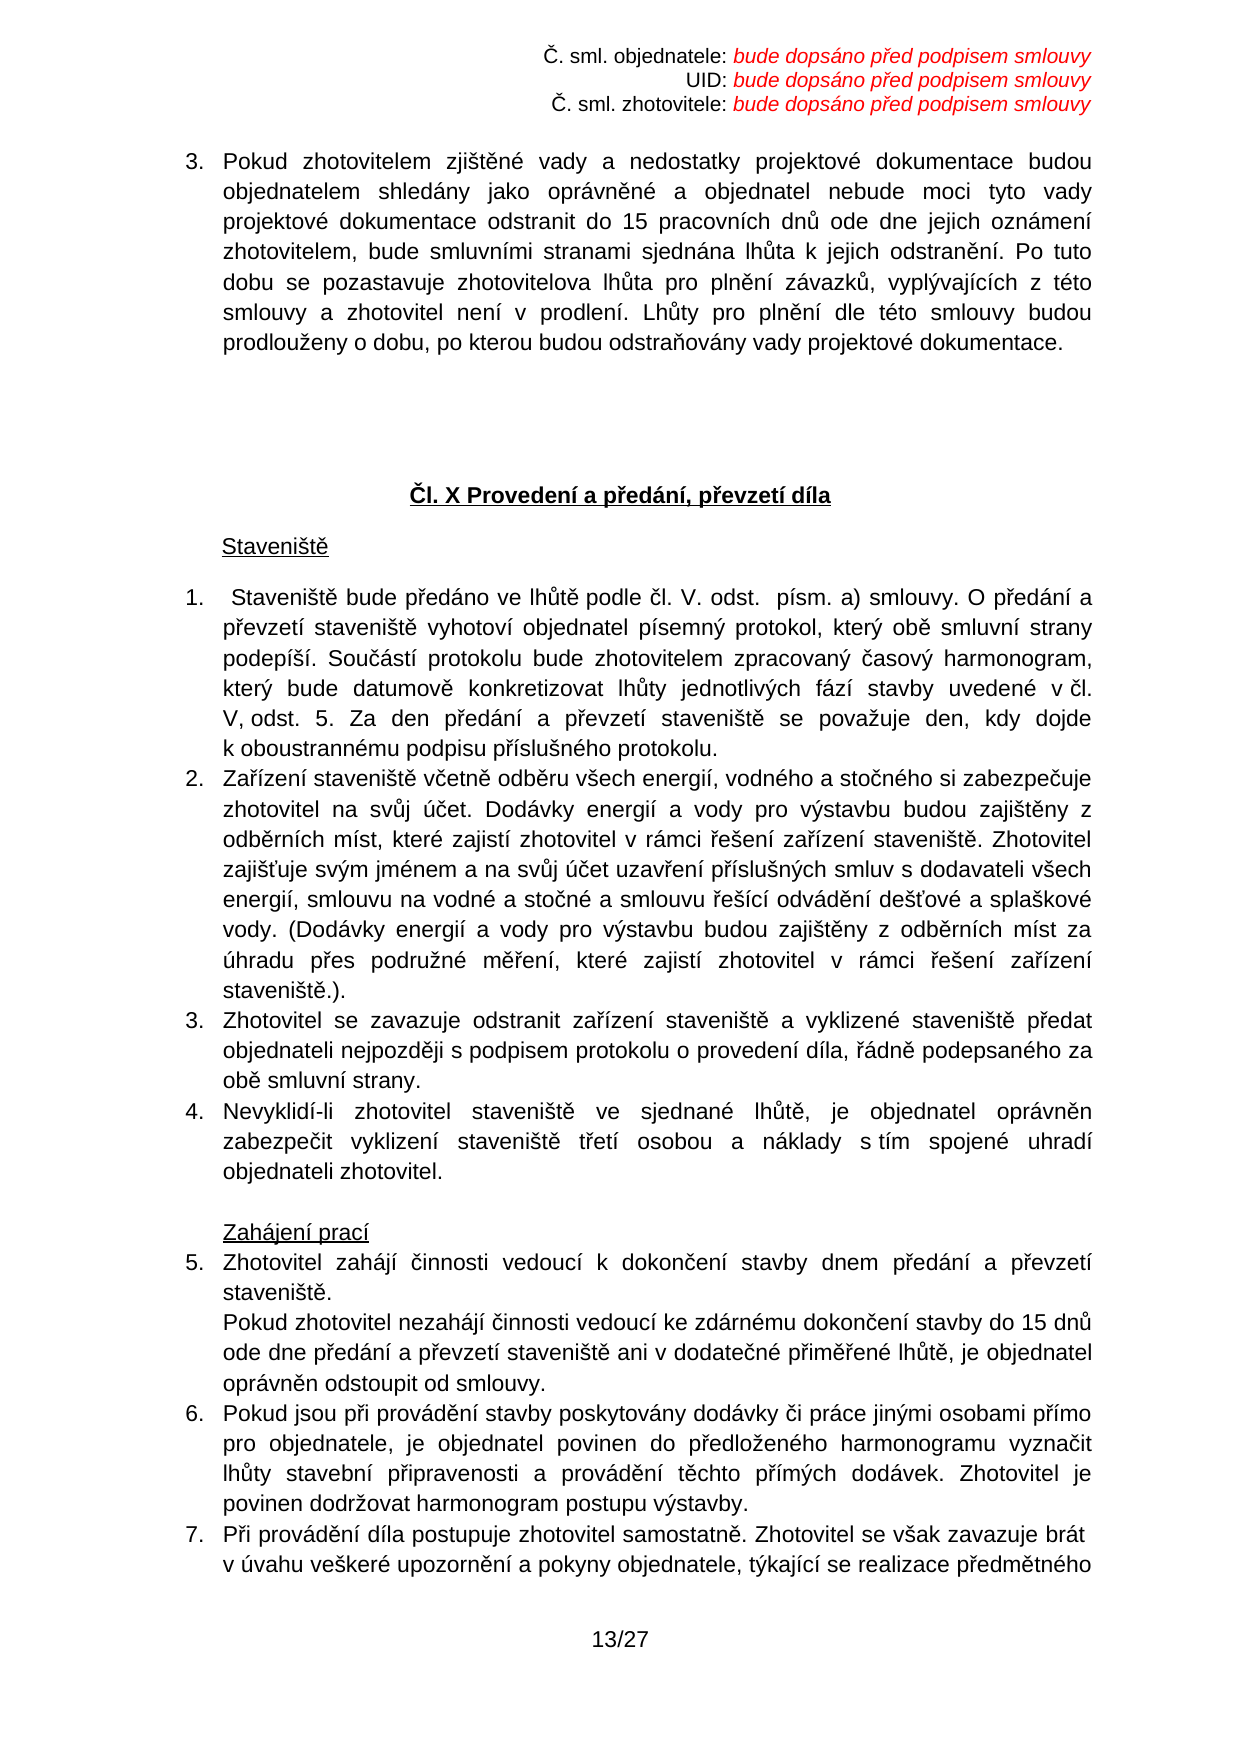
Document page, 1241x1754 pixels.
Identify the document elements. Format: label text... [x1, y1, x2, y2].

list Staveniště bude předáno ve lhůtě podle čl. V. odst. písm. a) smlouvy. O předání a převzetí staveniště vyhotoví objednatel písemný protokol, který obě smluvní strany podepíší. Součástí protokolu bude zhotovitelem zpracovaný časový harmonogram, který bude datumově konkretizovat lhůty jednotlivých fází stavby uvedené v čl. V, odst. 5. Za den předání a převzetí staveniště se považuje den, kdy dojde k oboustrannému podpisu příslušného protokolu. [185, 584, 1093, 761]
list Pokud jsou při provádění stavby poskytovány dodávky či práce jinými osobami přímo pro objednatele, je objednatel povinen do předloženého harmonogramu vyznačit lhůty stavební připravenosti a provádění těchto přímých dodávek. Zhotovitel je povinen dodržovat harmonogram postupu výstavby. [185, 1400, 1093, 1517]
list Pokud zhotovitelem zjištěné vady a nedostatky projektové dokumentace budou objednatelem shledány jako oprávněné a objednatel nebude moci tyto vady projektové dokumentace odstranit do 15 pracovních dnů ode dne jejich oznámení zhotovitelem, bude smluvními stranami sjednána lhůta k jejich odstranění. Po tuto dobu se pozastavuje zhotovitelova lhůta pro plnění závazků, vyplývajících z této smlouvy a zhotovitel není v prodlení. Lhůty pro plnění dle této smlouvy budou prodlouženy o dobu, po kterou budou odstraňovány vady projektové dokumentace. [185, 148, 1093, 355]
list Zařízení staveniště včetně odběru všech energií, vodného a stočného si zabezpečuje zhotovitel na svůj účet. Dodávky energií a vody pro výstavbu budou zajištěny z odběrních míst, které zajistí zhotovitel v rámci řešení zařízení staveniště. Zhotovitel zajišťuje svým jménem a na svůj účet uzavření příslušných smluv s dodavateli všech energií, smlouvu na vodné a stočné a smlouvu řešící odvádění dešťové a splaškové vody. (Dodávky energií a vody pro výstavbu budou zajištěny z odběrních míst za úhradu přes podružné měření, které zajistí zhotovitel v rámci řešení zařízení staveniště.). [185, 765, 1093, 1003]
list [185, 1521, 1093, 1577]
list Nevyklidí-li zhotovitel staveniště ve sjednané lhůtě, je objednatel oprávněn zabezpečit vyklizení staveniště třetí osobou a náklady s tím spojené uhradí objednateli zhotovitel. [185, 1098, 1093, 1184]
text Staveniště [148, 533, 1093, 559]
list Zhotovitel se zavazuje odstranit zařízení staveniště a vyklizené staveniště předat objednateli nejpozději s podpisem protokolu o provedení díla, řádně podepsaného za obě smluvní strany. [185, 1007, 1093, 1094]
text Čl. X Provedení a předání, převzetí díla [148, 482, 1093, 508]
list Zhotovitel zahájí činnosti vedoucí k dokončení stavby dnem předání a převzetí staveniště. Pokud zhotovitel nezahájí činnosti vedoucí ke zdárnému dokončení stavby do 15 dnů ode dne předání a převzetí staveniště ani v dodatečné přiměřené lhůtě, je objednatel oprávněn odstoupit od smlouvy. [185, 1249, 1093, 1396]
list Zahájení prací [223, 1218, 1093, 1245]
